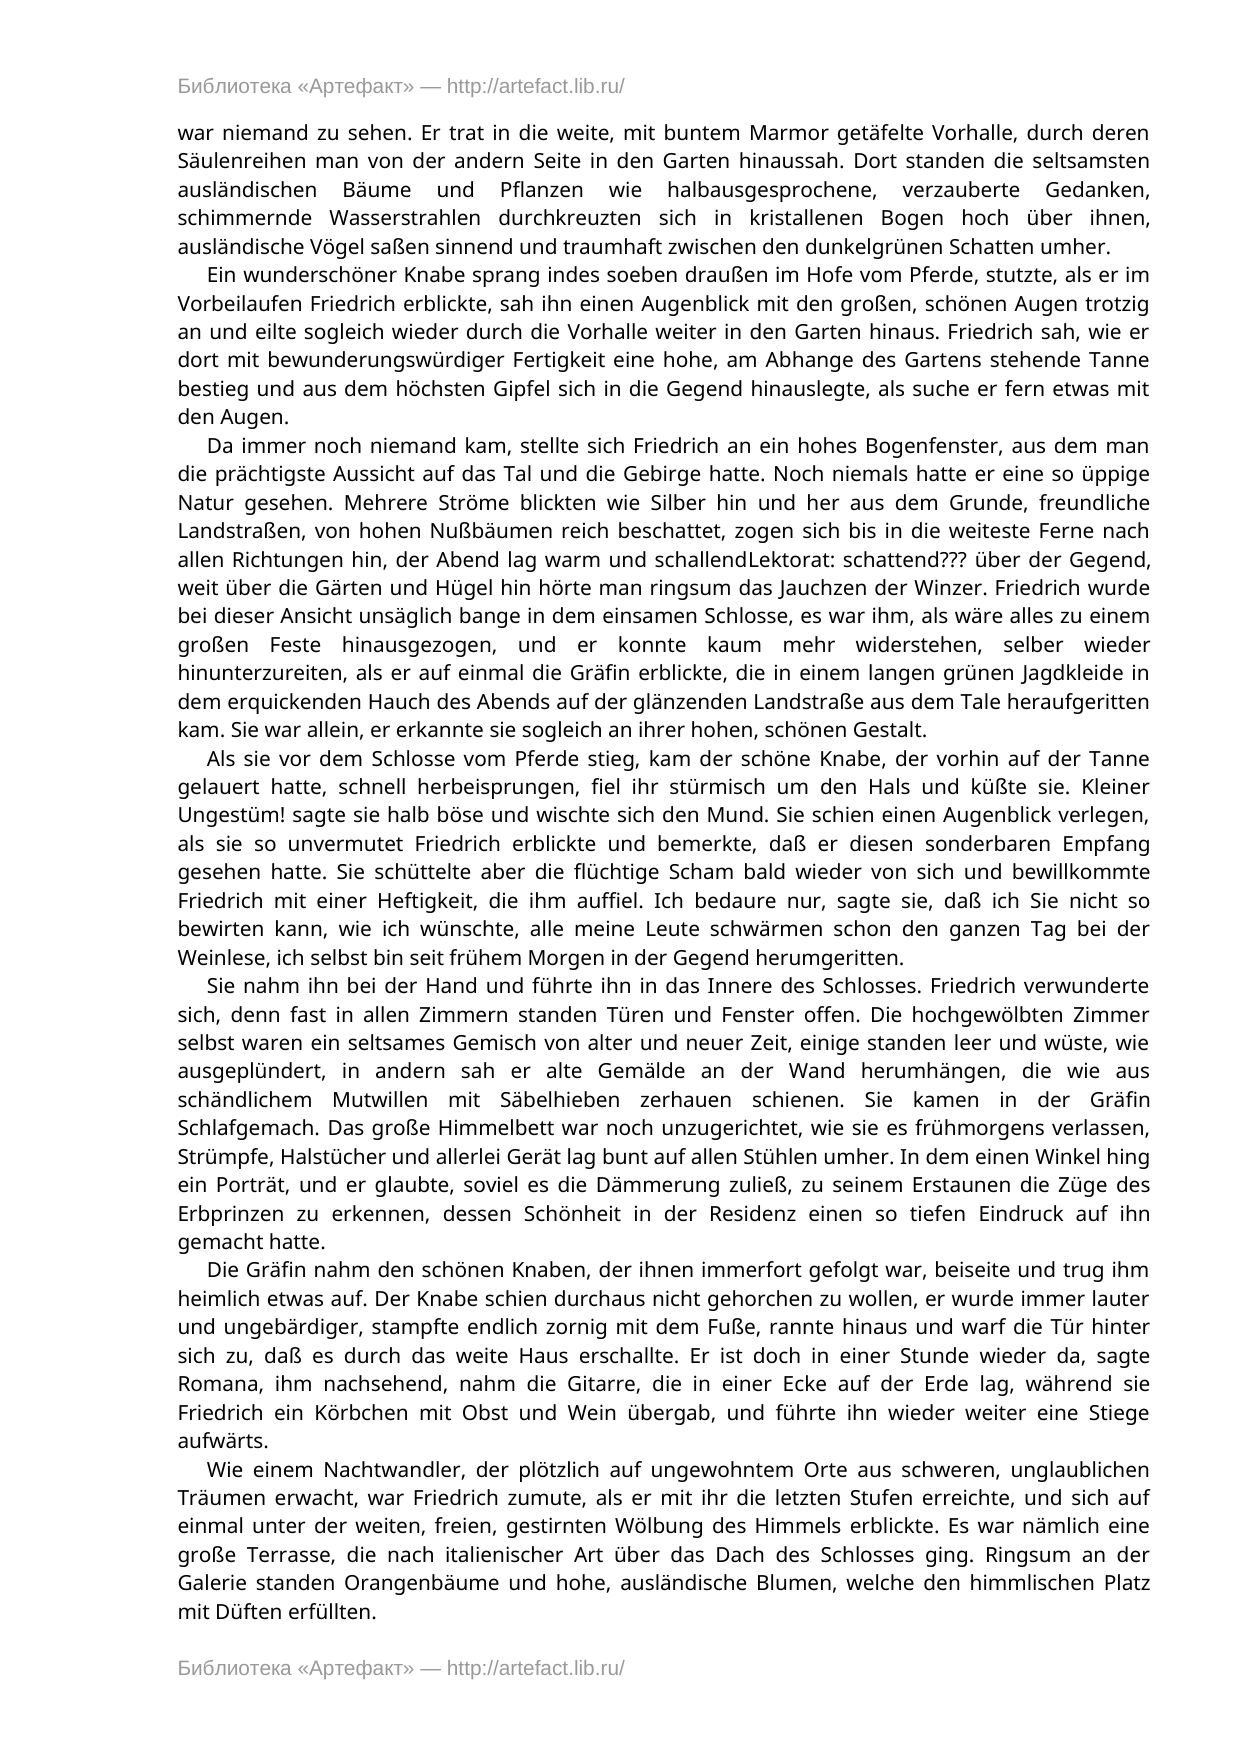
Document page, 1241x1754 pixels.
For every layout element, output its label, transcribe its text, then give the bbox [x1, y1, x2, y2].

text Da immer noch niemand kam, stellte sich Friedrich an ein hohes Bogenfenster, aus dem man die prächtigste Aussicht auf das Tal und die Gebirge hatte. Noch niemals hatte er eine so üppige Natur gesehen. Mehrere Ströme blickten wie Silber hin und her aus dem Grunde, freundliche Landstraßen, von hohen Nußbäumen reich beschattet, zogen sich bis in die weiteste Ferne nach allen Richtungen hin, der Abend lag warm und schallendLektorat: schattend??? über der Gegend, weit über die Gärten und Hügel hin hörte man ringsum das Jauchzen der Winzer. Friedrich wurde bei dieser Ansicht unsäglich bange in dem einsamen Schlosse, es war ihm, als wäre alles zu einem großen Feste hinausgezogen, und er konnte kaum mehr widerstehen, selber wieder hinunterzureiten, als er auf einmal die Gräfin erblickte, die in einem langen grünen Jagdkleide in dem erquickenden Hauch des Abends auf der glänzenden Landstraße aus dem Tale heraufgeritten kam. Sie war allein, er erkannte sie sogleich an ihrer hohen, schönen Gestalt. [177, 431, 1152, 744]
text Die Gräfin nahm den schönen Knaben, der ihnen immerfort gefolgt war, beiseite und trug ihm heimlich etwas auf. Der Knabe schien durchaus nicht gehorchen zu wollen, er wurde immer lauter und ungebärdiger, stampfte endlich zornig mit dem Fuße, rannte hinaus und warf die Tür hinter sich zu, daß es durch das weite Haus erschallte. Er ist doch in einer Stunde wieder da, sagte Romana, ihm nachsehend, nahm die Gitarre, die in einer Ecke auf der Erde lag, während sie Friedrich ein Körbchen mit Obst und Wein übergab, und führte ihn wieder weiter eine Stiege aufwärts. [177, 1256, 1152, 1455]
text Ein wunderschöner Knabe sprang indes soeben draußen im Hofe vom Pferde, stutzte, als er im Vorbeilaufen Friedrich erblickte, sah ihn einen Augenblick mit den großen, schönen Augen trotzig an und eilte sogleich wieder durch die Vorhalle weiter in den Garten hinaus. Friedrich sah, wie er dort mit bewunderungswürdiger Fertigkeit eine hohe, am Abhange des Gartens stehende Tanne bestieg und aus dem höchsten Gipfel sich in die Gegend hinauslegte, als suche er fern etwas mit den Augen. [177, 260, 1152, 431]
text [177, 118, 1152, 260]
text Als sie vor dem Schlosse vom Pferde stieg, kam der schöne Knabe, der vorhin auf der Tanne gelauert hatte, schnell herbeisprungen, fiel ihr stürmisch um den Hals und küßte sie. Kleiner Ungestüm! sagte sie halb böse und wischte sich den Mund. Sie schien einen Augenblick verlegen, als sie so unvermutet Friedrich erblickte und bemerkte, daß er diesen sonderbaren Empfang gesehen hatte. Sie schüttelte aber die flüchtige Scham bald wieder von sich und bewillkommte Friedrich mit einer Heftigkeit, die ihm auffiel. Ich bedaure nur, sagte sie, daß ich Sie nicht so bewirten kann, wie ich wünschte, alle meine Leute schwärmen schon den ganzen Tag bei der Weinlese, ich selbst bin seit frühem Morgen in der Gegend herumgeritten. [177, 744, 1152, 971]
text Sie nahm ihn bei der Hand und führte ihn in das Innere des Schlosses. Friedrich verwunderte sich, denn fast in allen Zimmern standen Türen und Fenster offen. Die hochgewölbten Zimmer selbst waren ein seltsames Gemisch von alter und neuer Zeit, einige standen leer und wüste, wie ausgeplündert, in andern sah er alte Gemälde an der Wand herumhängen, die wie aus schändlichem Mutwillen mit Säbelhieben zerhauen schienen. Sie kamen in der Gräfin Schlafgemach. Das große Himmelbett war noch unzugerichtet, wie sie es frühmorgens verlassen, Strümpfe, Halstücher und allerlei Gerät lag bunt auf allen Stühlen umher. In dem einen Winkel hing ein Porträt, und er glaubte, soviel es die Dämmerung zuließ, zu seinem Erstaunen die Züge des Erbprinzen zu erkennen, dessen Schönheit in der Residenz einen so tiefen Eindruck auf ihn gemacht hatte. [177, 971, 1152, 1256]
text Wie einem Nachtwandler, der plötzlich auf ungewohntem Orte aus schweren, unglaublichen Träumen erwacht, war Friedrich zumute, als er mit ihr die letzten Stufen erreichte, und sich auf einmal unter der weiten, freien, gestirnten Wölbung des Himmels erblickte. Es war nämlich eine große Terrasse, die nach italienischer Art über das Dach des Schlosses ging. Ringsum an der Galerie standen Orangenbäume und hohe, ausländische Blumen, welche den himmlischen Platz mit Düften erfüllten. [177, 1455, 1152, 1625]
